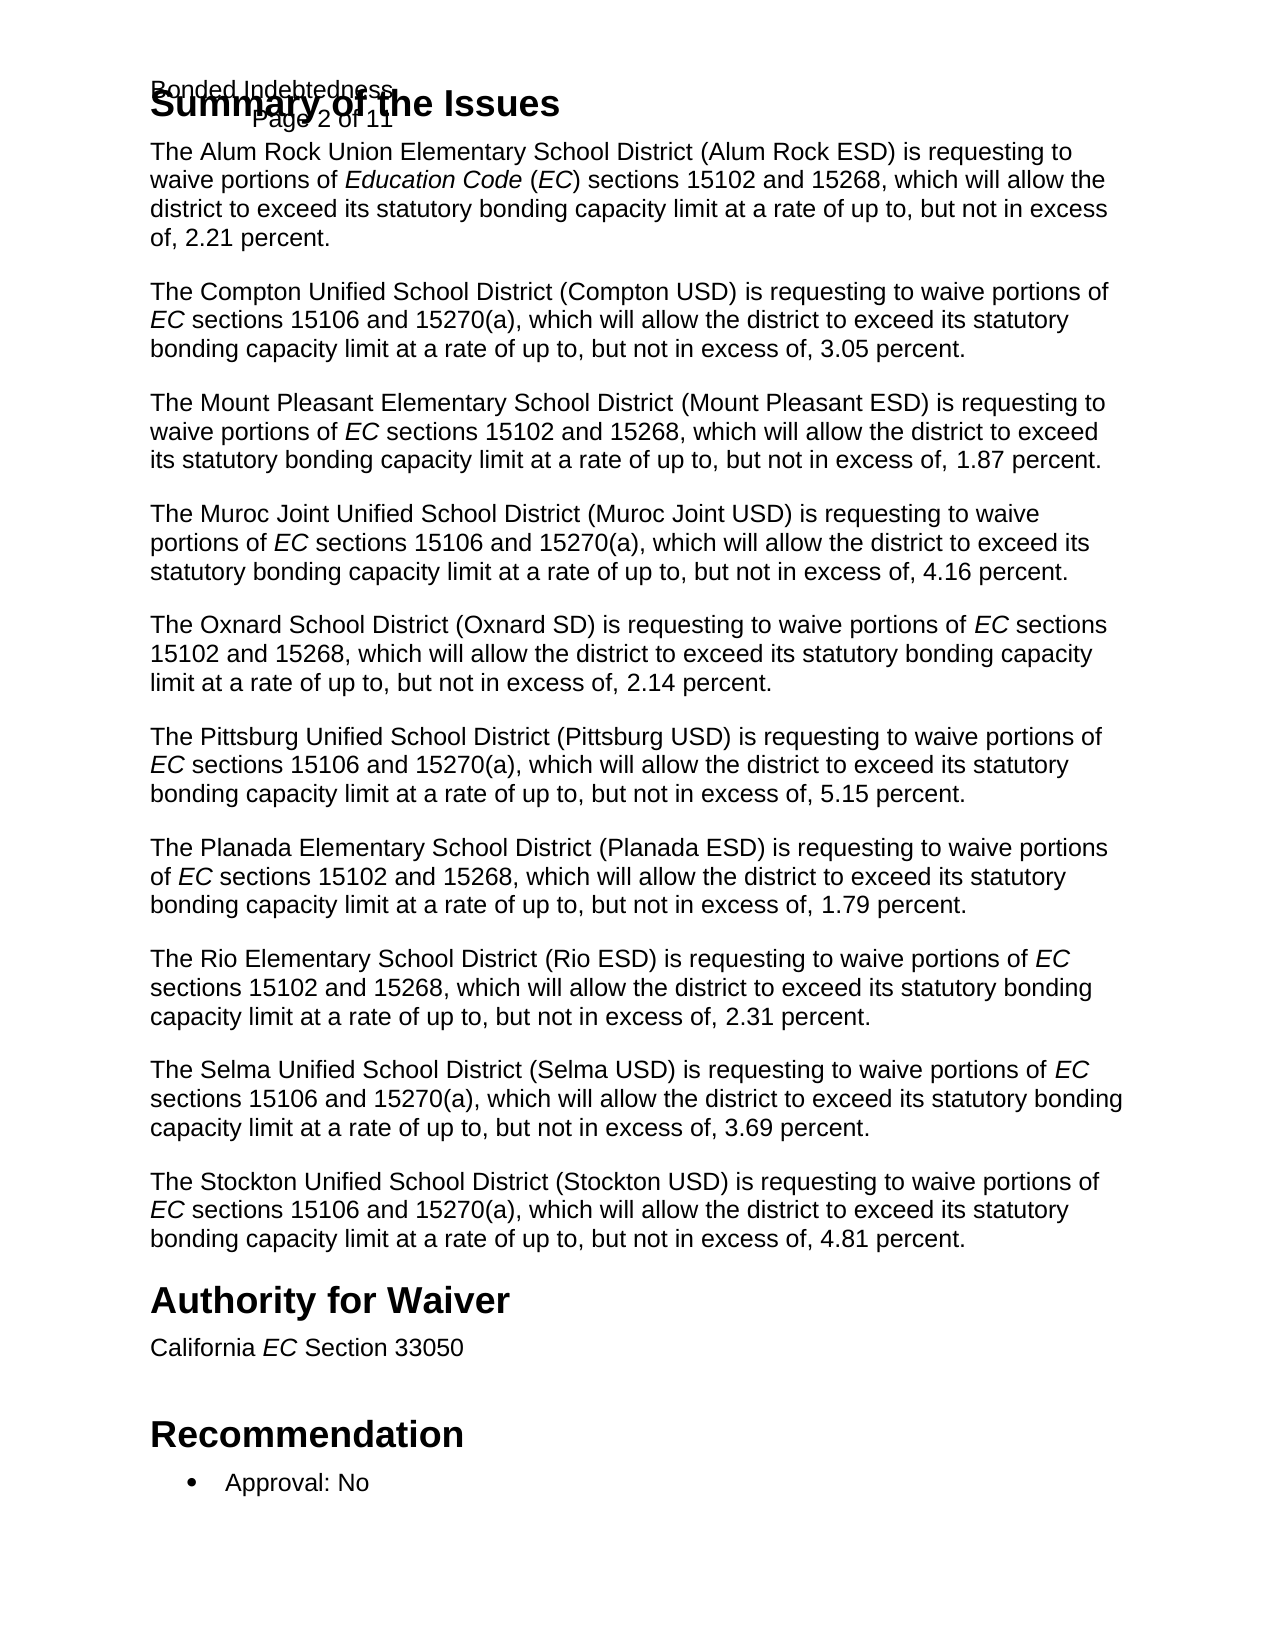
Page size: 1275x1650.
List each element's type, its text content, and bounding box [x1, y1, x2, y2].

subtitle Summary of the Issues [150, 81, 1125, 124]
text The Stockton Unified School District (Stockton USD) is requesting to waive portions of EC sections 15106 and 15270(a), which will allow the district to exceed its statutory bonding capacity limit at a rate of up to, but not in excess of, 4.81 percent. [150, 1167, 1125, 1253]
text The Rio Elementary School District (Rio ESD) is requesting to waive portions of EC sections 15102 and 15268, which will allow the district to exceed its statutory bonding capacity limit at a rate of up to, but not in excess of, 2.31 percent. [150, 944, 1125, 1030]
subtitle Authority for Waiver [150, 1278, 1125, 1321]
text California EC Section 33050 [150, 1333, 1125, 1362]
text The Selma Unified School District (Selma USD) is requesting to waive portions of EC sections 15106 and 15270(a), which will allow the district to exceed its statutory bonding capacity limit at a rate of up to, but not in excess of, 3.69 percent. [150, 1055, 1125, 1142]
text The Planada Elementary School District (Planada ESD) is requesting to waive portions of EC sections 15102 and 15268, which will allow the district to exceed its statutory bonding capacity limit at a rate of up to, but not in excess of, 1.79 percent. [150, 833, 1125, 919]
list Approval: No [187, 1468, 1125, 1497]
text The Oxnard School District (Oxnard SD) is requesting to waive portions of EC sections 15102 and 15268, which will allow the district to exceed its statutory bonding capacity limit at a rate of up to, but not in excess of, 2.14 percent. [150, 610, 1125, 697]
text The Alum Rock Union Elementary School District (Alum Rock ESD) is requesting to waive portions of Education Code (EC) sections 15102 and 15268, which will allow the district to exceed its statutory bonding capacity limit at a rate of up to, but not in excess of, 2.21 percent. [150, 137, 1125, 252]
text The Pittsburg Unified School District (Pittsburg USD) is requesting to waive portions of EC sections 15106 and 15270(a), which will allow the district to exceed its statutory bonding capacity limit at a rate of up to, but not in excess of, 5.15 percent. [150, 722, 1125, 808]
text The Compton Unified School District (Compton USD) is requesting to waive portions of EC sections 15106 and 15270(a), which will allow the district to exceed its statutory bonding capacity limit at a rate of up to, but not in excess of, 3.05 percent. [150, 277, 1125, 363]
text The Mount Pleasant Elementary School District (Mount Pleasant ESD) is requesting to waive portions of EC sections 15102 and 15268, which will allow the district to exceed its statutory bonding capacity limit at a rate of up to, but not in excess of, 1.87 percent. [150, 388, 1125, 474]
text The Muroc Joint Unified School District (Muroc Joint USD) is requesting to waive portions of EC sections 15106 and 15270(a), which will allow the district to exceed its statutory bonding capacity limit at a rate of up to, but not in excess of, 4.16 percent. [150, 499, 1125, 585]
subtitle Recommendation [150, 1412, 1125, 1455]
